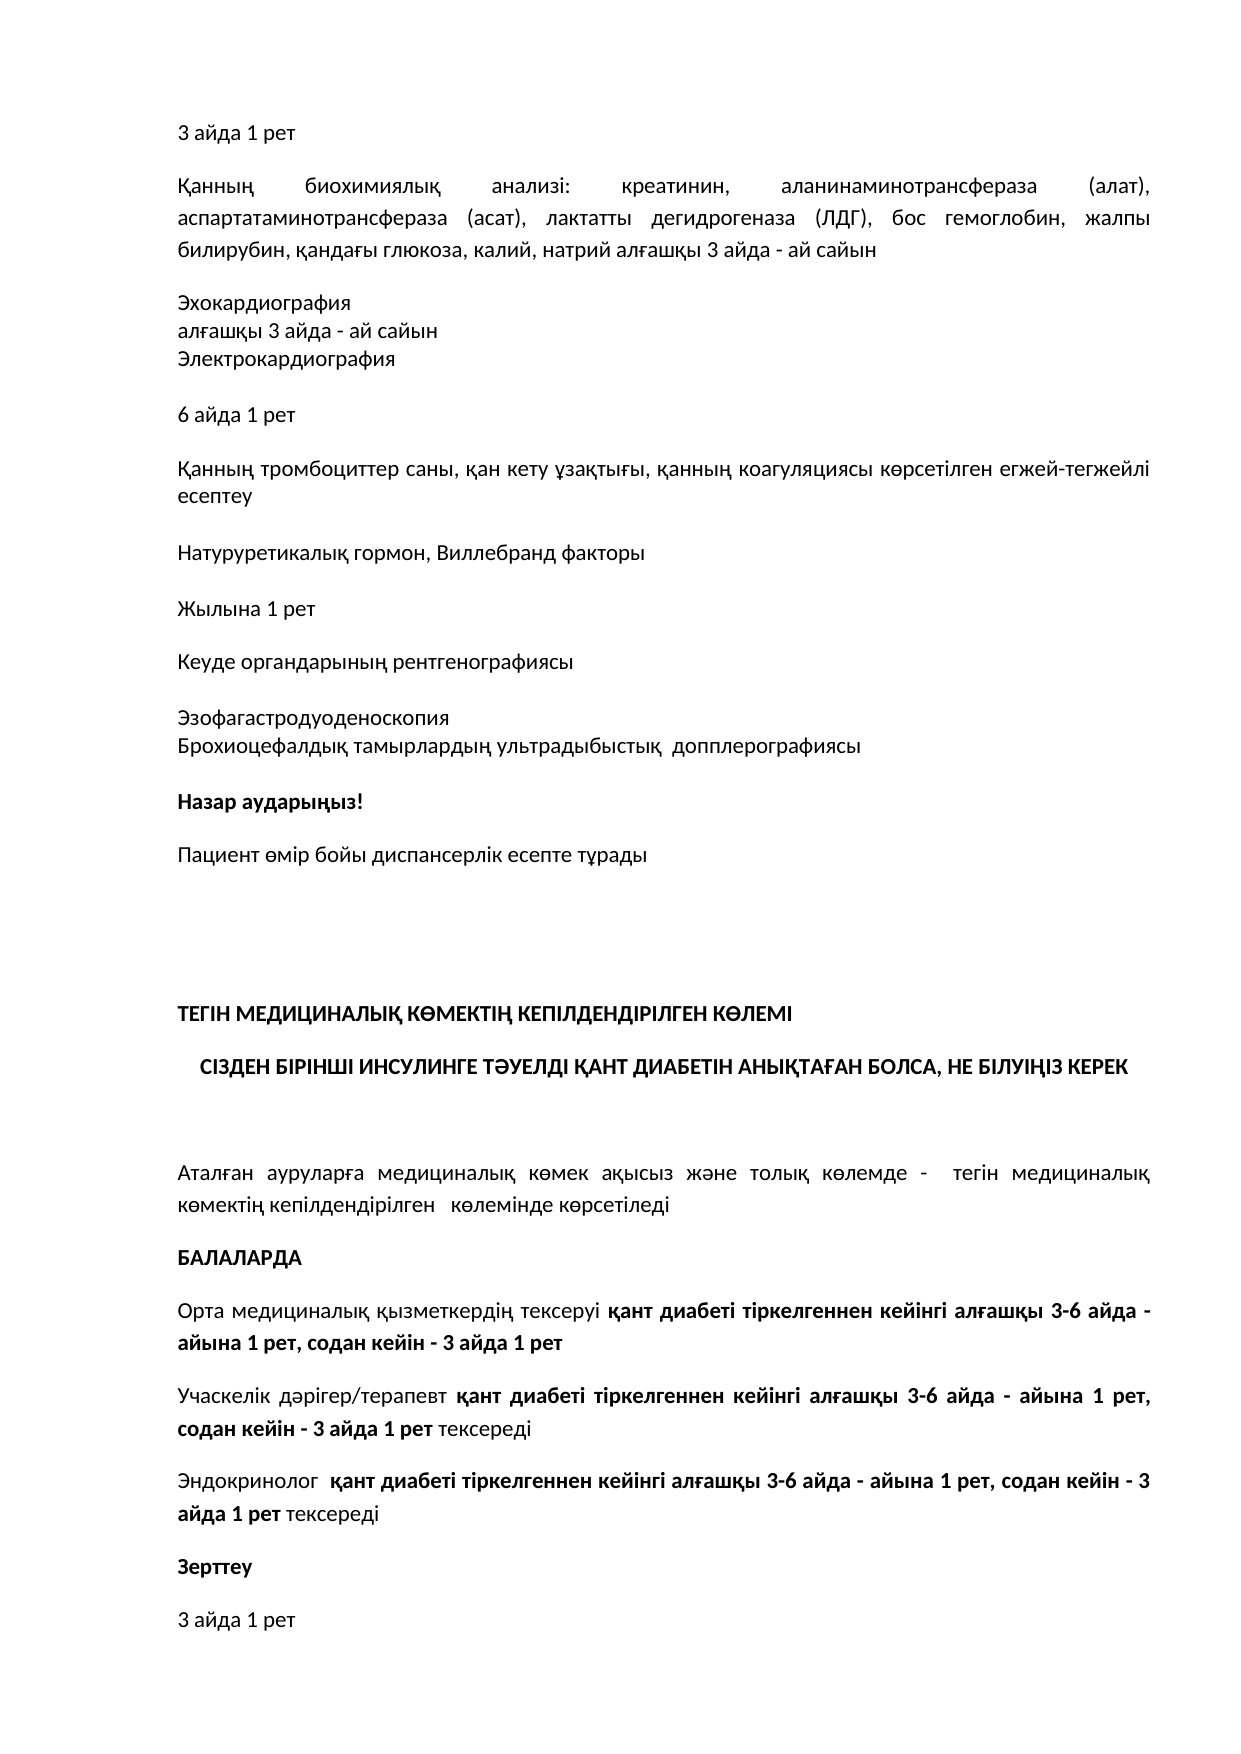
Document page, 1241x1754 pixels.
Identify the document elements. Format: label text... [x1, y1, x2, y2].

text Кеуде органдарының рентгенографиясы [177, 647, 1152, 675]
text Қанның биохимиялық анализі: креатинин, аланинаминотрансфераза (алат), аспартатаминотрансфераза (асат), лактатты дегидрогеназа (ЛДГ), бос гемоглобин, жалпы билирубин, қандағы глюкоза, калий, натрий алғашқы 3 айда - ай сайын [177, 171, 1152, 263]
text Натуруретикалық гормон, Виллебранд факторы [177, 538, 1152, 566]
text Аталған ауруларға медициналық көмек ақысыз және толық көлемде - тегін медициналық көмектің кепілдендірілген көлемінде көрсетіледі [177, 1158, 1152, 1218]
text Эзофагастродуоденоскопия [177, 703, 1152, 731]
text Қанның тромбоциттер саны, қан кету ұзақтығы, қанның коагуляциясы көрсетілген егжей-тегжейлі есептеу [177, 454, 1152, 510]
text Эндокринолог қант диабеті тіркелгеннен кейінгі алғашқы 3-6 айда - айына 1 рет, содан кейін - 3 айда 1 рет тексереді [177, 1467, 1152, 1527]
text Зерттеу [177, 1552, 1152, 1580]
text Учаскелік дәрігер/терапевт қант диабеті тіркелгеннен кейінгі алғашқы 3-6 айда - айына 1 рет, содан кейін - 3 айда 1 рет тексереді [177, 1381, 1152, 1442]
text ТЕГІН МЕДИЦИНАЛЫҚ КӨМЕКТІҢ КЕПІЛДЕНДІРІЛГЕН КӨЛЕМІ [177, 999, 1152, 1027]
text 3 айда 1 рет [177, 1605, 1152, 1633]
text Брохиоцефалдық тамырлардың ультрадыбыстық допплерографиясы [177, 731, 1152, 759]
text Электрокардиография [177, 344, 1152, 373]
text Орта медициналық қызметкердің тексеруі қант диабеті тіркелгеннен кейінгі алғашқы 3-6 айда - айына 1 рет, содан кейін - 3 айда 1 рет [177, 1296, 1152, 1356]
text 3 айда 1 рет [177, 118, 1152, 146]
text Пациент өмір бойы диспансерлік есепте тұрады [177, 840, 1152, 868]
text Назар аударыңыз! [177, 787, 1152, 815]
text Эхокардиография [177, 288, 1152, 317]
text БАЛАЛАРДА [177, 1243, 1152, 1271]
text 6 айда 1 рет [177, 401, 1152, 429]
text Жылына 1 рет [177, 594, 1152, 622]
text алғашқы 3 айда - ай сайын [177, 317, 1152, 344]
text СІЗДЕН БІРІНШІ ИНСУЛИНГЕ ТӘУЕЛДІ ҚАНТ ДИАБЕТІН АНЫҚТАҒАН БОЛСА, НЕ БІЛУІҢІЗ КЕРЕК [177, 1052, 1152, 1080]
